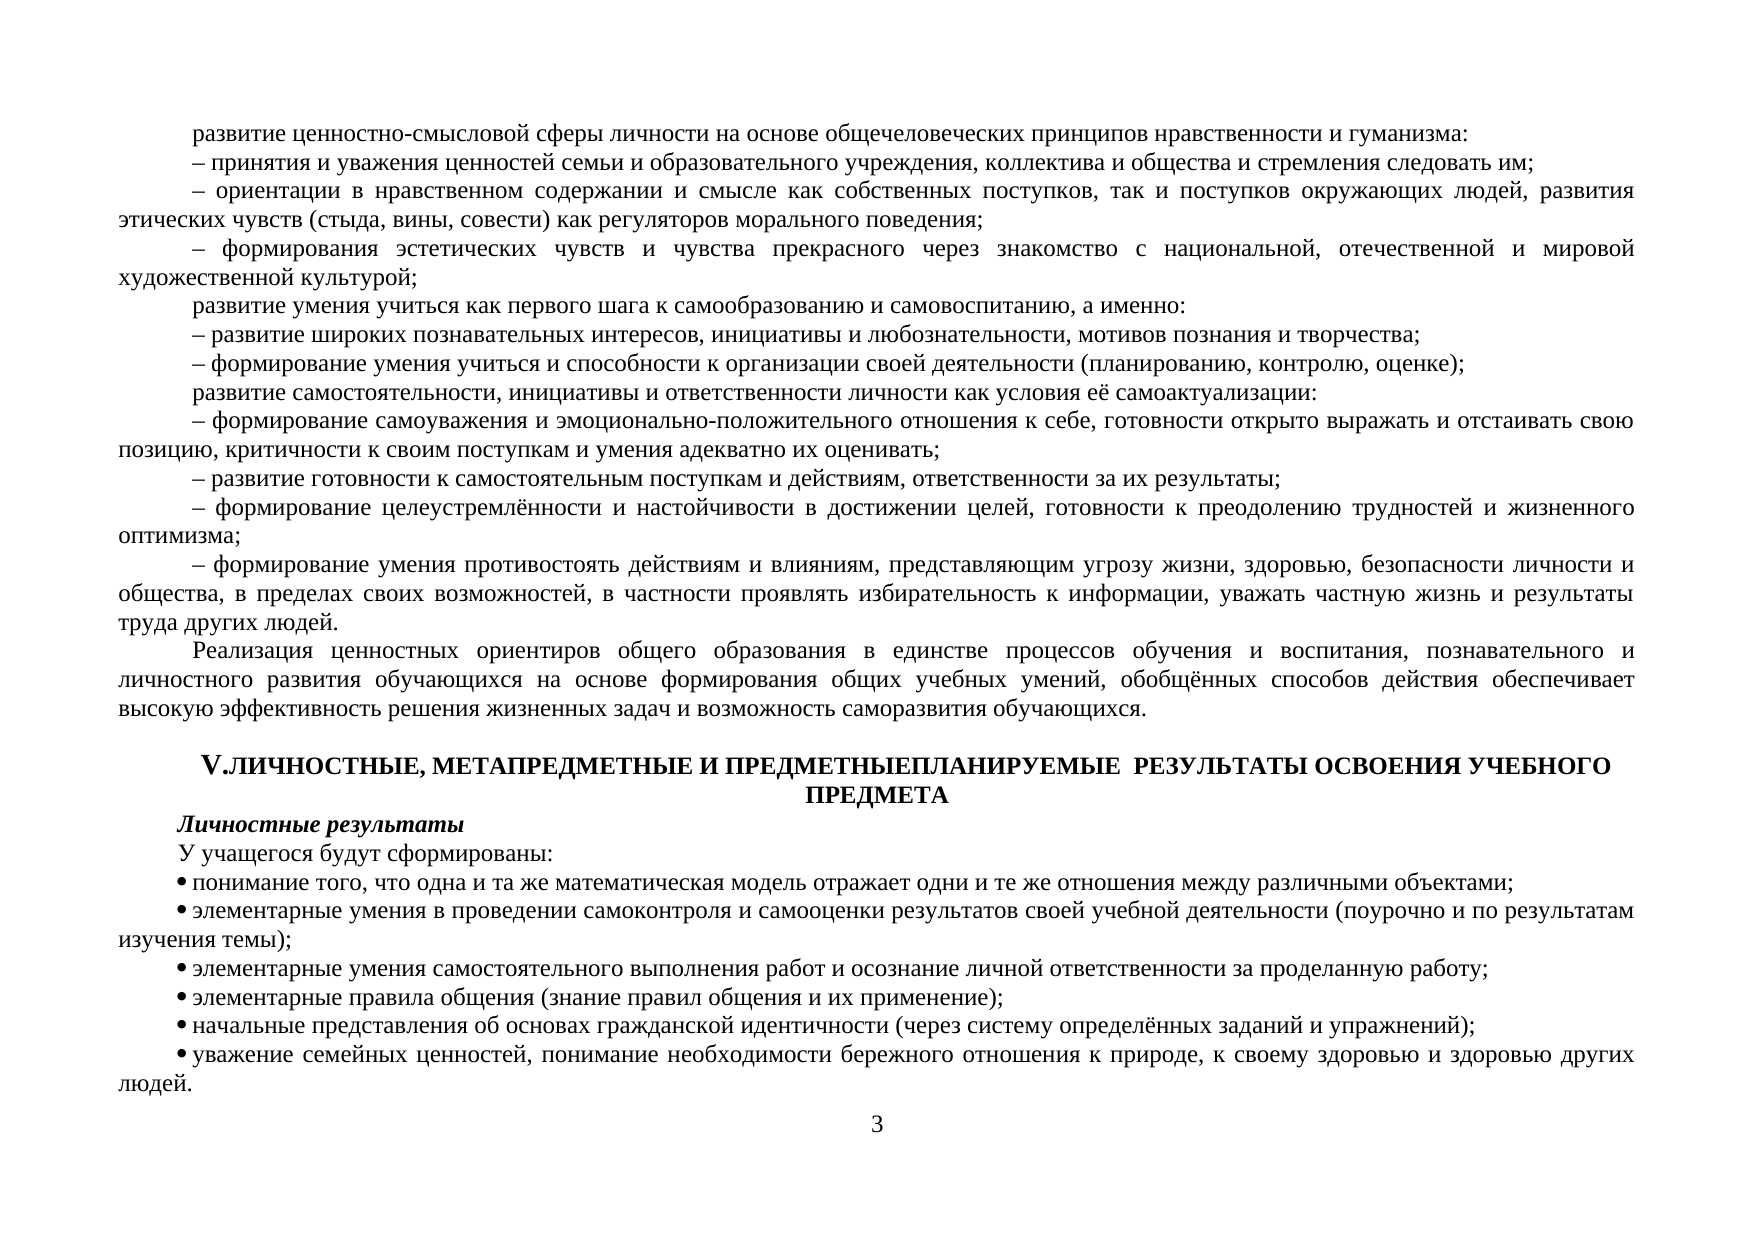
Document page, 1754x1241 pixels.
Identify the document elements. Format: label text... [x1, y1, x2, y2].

text – развитие готовности к самостоятельным поступкам и действиям, ответственности за их результаты; [118, 463, 1636, 492]
list начальные представления об основах гражданской идентичности (через систему определённых заданий и упражнений); [118, 1010, 1636, 1039]
text V.ЛИЧНОСТНЫЕ, МЕТАПРЕДМЕТНЫЕ И ПРЕДМЕТНЫЕПЛАНИРУЕМЫЕ РЕЗУЛЬТАТЫ ОСВОЕНИЯ УЧЕБНОГО ПРЕДМЕТА [118, 747, 1636, 809]
list элементарные правила общения (знание правил общения и их применение); [118, 982, 1636, 1010]
text Реализация ценностных ориентиров общего образования в единстве процессов обучения и воспитания, познавательного и личностного развития обучающихся на основе формирования общих учебных умений, обобщённых способов действия обеспечивает высокую эффективность решения жизненных задач и возможность саморазвития обучающихся. [118, 636, 1636, 722]
text – формирование самоуважения и эмоционально-положительного отношения к себе, готовности открыто выражать и отстаивать свою позицию, критичности к своим поступкам и умения адекватно их оценивать; [118, 406, 1636, 463]
text – ориентации в нравственном содержании и смысле как собственных поступков, так и поступков окружающих людей, развития этических чувств (стыда, вины, совести) как регуляторов морального поведения; [118, 176, 1636, 233]
text – формирование целеустремлённости и настойчивости в достижении целей, готовности к преодолению трудностей и жизненного оптимизма; [118, 492, 1636, 549]
text – развитие широких познавательных интересов, инициативы и любознательности, мотивов познания и творчества; [118, 319, 1636, 348]
list элементарные умения самостоятельного выполнения работ и осознание личной ответственности за проделанную работу; [118, 953, 1636, 982]
text – принятия и уважения ценностей семьи и образовательного учреждения, коллектива и общества и стремления следовать им; [118, 147, 1636, 176]
text развитие умения учиться как первого шага к самообразованию и самовоспитанию, а именно: [118, 291, 1636, 319]
text У учащегося будут сформированы: [118, 838, 1636, 867]
list понимание того, что одна и та же математическая модель отражает одни и те же отношения между различными объектами; [118, 867, 1636, 895]
text развитие самостоятельности, инициативы и ответственности личности как условия её самоактуализации: [118, 377, 1636, 406]
text Личностные результаты [118, 809, 1636, 838]
text – формирования эстетических чувств и чувства прекрасного через знакомство с национальной, отечественной и мировой художественной культурой; [118, 233, 1636, 291]
text – формирование умения противостоять действиям и влияниям, представляющим угрозу жизни, здоровью, безопасности личности и общества, в пределах своих возможностей, в частности проявлять избирательность к информации, уважать частную жизнь и результаты труда других людей. [118, 549, 1636, 636]
list элементарные умения в проведении самоконтроля и самооценки результатов своей учебной деятельности (поурочно и по результатам изучения темы); [118, 895, 1636, 953]
list уважение семейных ценностей, понимание необходимости бережного отношения к природе, к своему здоровью и здоровью других людей. [118, 1039, 1636, 1097]
text развитие ценностно-смысловой сферы личности на основе общечеловеческих принципов нравственности и гуманизма: [118, 118, 1636, 147]
text – формирование умения учиться и способности к организации своей деятельности (планированию, контролю, оценке); [118, 348, 1636, 377]
